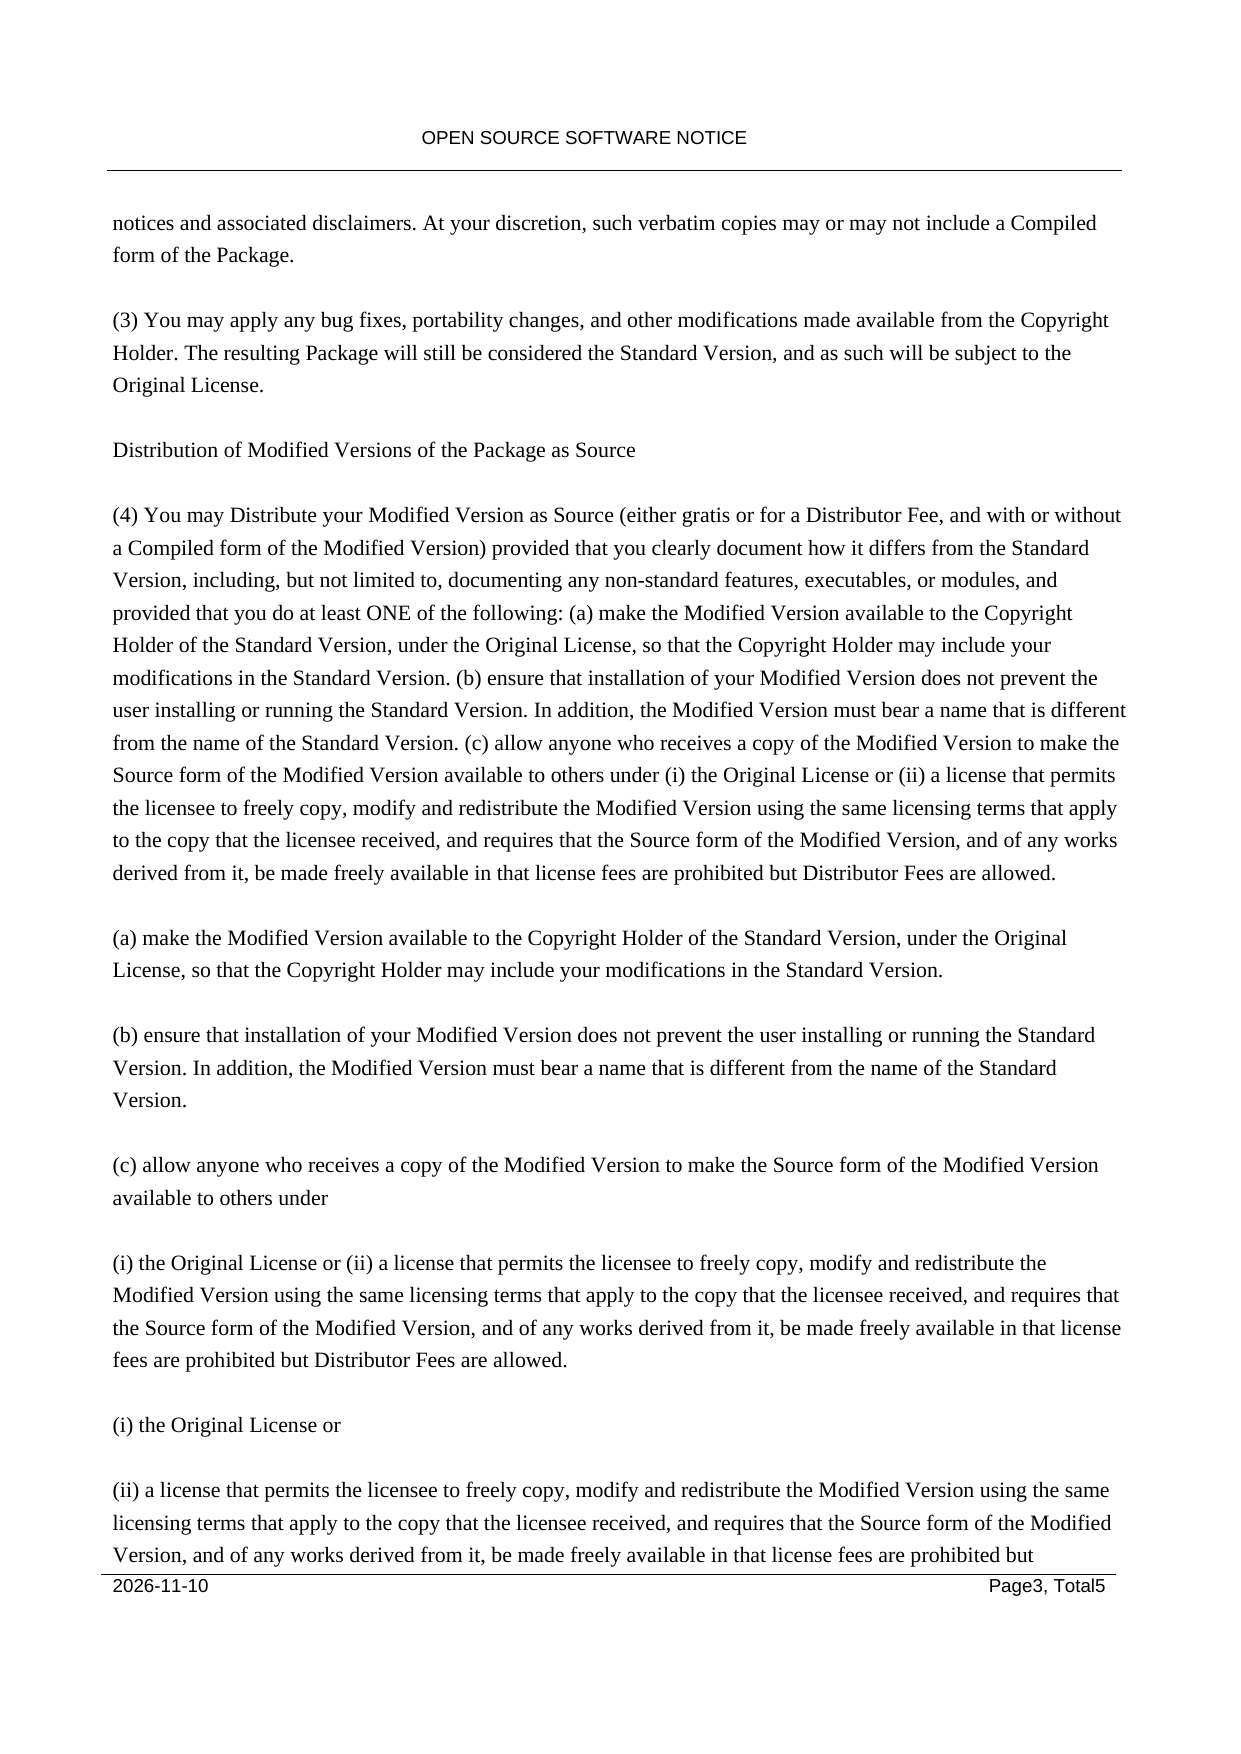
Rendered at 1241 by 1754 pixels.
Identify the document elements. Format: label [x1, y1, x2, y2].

text [112, 206, 1128, 1571]
